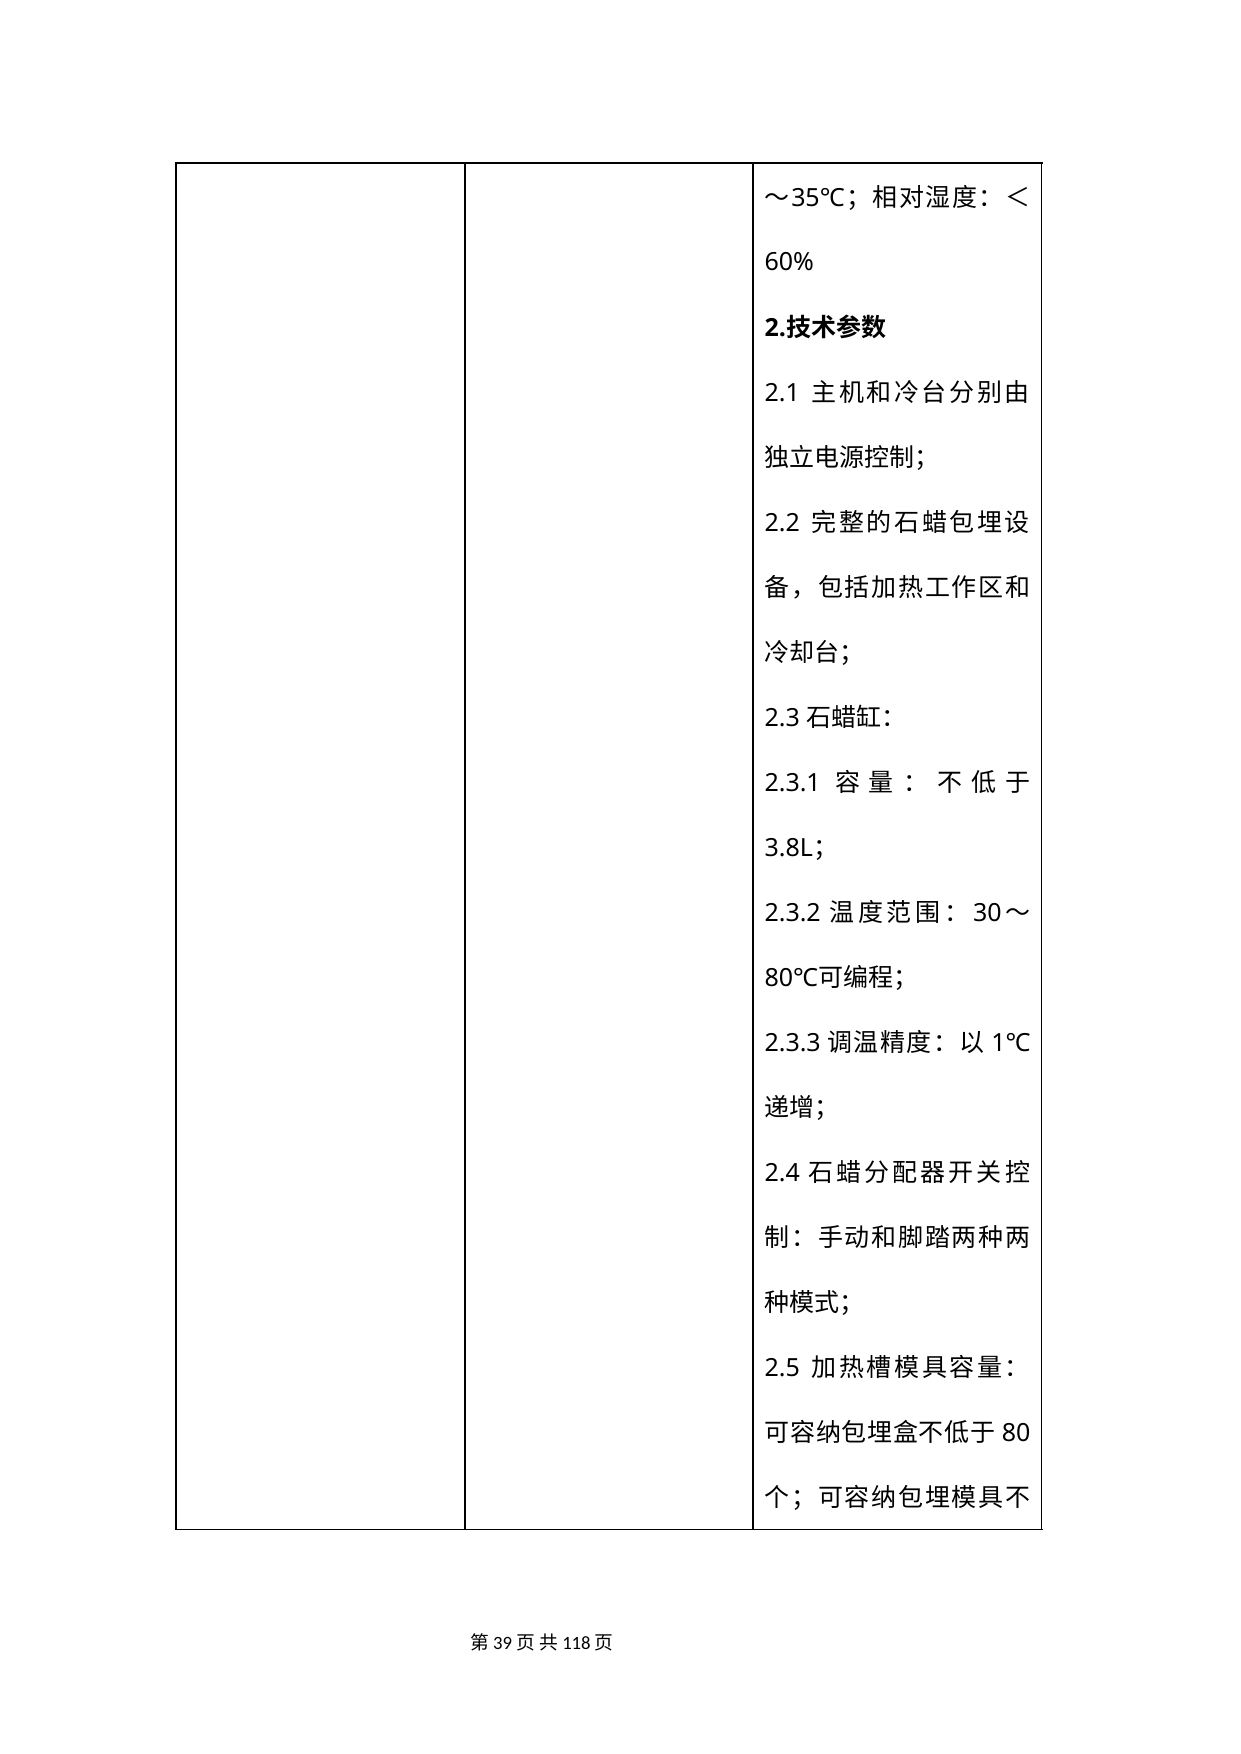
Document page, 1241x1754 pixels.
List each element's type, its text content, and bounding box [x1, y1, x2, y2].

table_cell [466, 164, 752, 1528]
table_cell 1 [177, 164, 464, 1528]
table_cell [754, 164, 1041, 1528]
